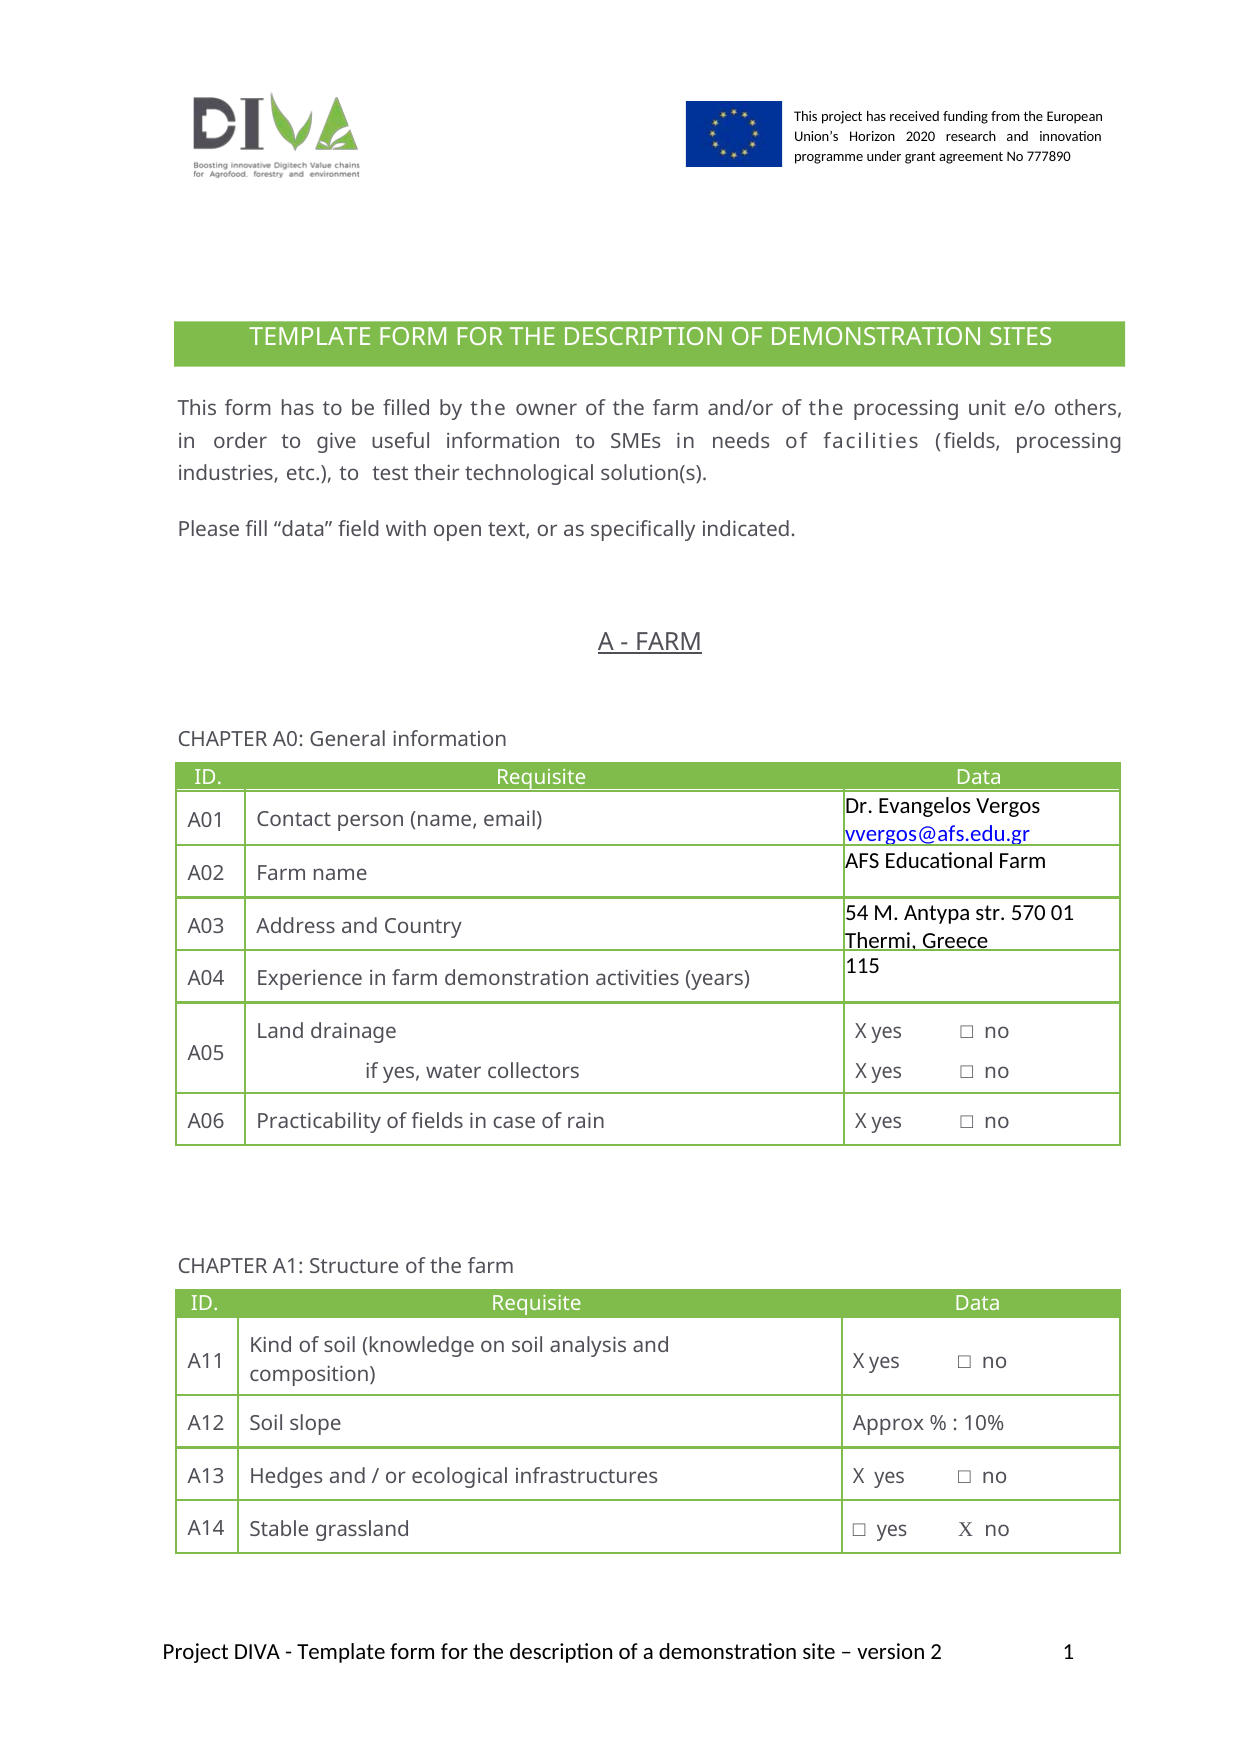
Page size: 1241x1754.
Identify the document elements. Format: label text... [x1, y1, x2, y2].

text This form has to be filled by the owner of the farm and/or of the processing unit e/o others, in order to give useful information to SMEs in needs of facilities (fields, processing industries, etc.), to test their technological solution(s). [177, 393, 1122, 487]
text CHAPTER A0: General information [177, 724, 1138, 753]
table_cell AFS Educational Farm [845, 846, 1119, 896]
table_header Data [845, 764, 1119, 789]
table_header Requisite [239, 1291, 841, 1316]
table_cell X yes □ no [845, 1094, 1119, 1144]
table_cell Soil slope [239, 1396, 841, 1446]
table_cell A05 [177, 1004, 244, 1092]
table_cell Hedges and / or ecological infrastructures [239, 1449, 841, 1499]
table_cell Kind of soil (knowledge on soil analysis and composition) [239, 1318, 841, 1394]
picture [685, 101, 783, 167]
table_cell Experience in farm demonstration activities (years) [246, 951, 843, 1001]
table_header ID. [177, 764, 244, 789]
table_cell Land drainage if yes, water collectors [246, 1004, 843, 1092]
picture [177, 75, 375, 193]
table_cell Stable grassland [239, 1501, 841, 1552]
table_cell Dr. Evangelos Vergos vvergos@afs.edu.gr [845, 792, 1119, 844]
table_cell Approx % : 10% [843, 1396, 1119, 1446]
table_header ID. [177, 1291, 237, 1316]
table_cell Practicability of fields in case of rain [246, 1094, 843, 1144]
table_cell Farm name [246, 846, 843, 896]
table_cell 115 [845, 951, 1119, 1001]
table_cell A04 [177, 951, 244, 1001]
table_cell A06 [177, 1094, 244, 1144]
table_cell X yes □ no [843, 1318, 1119, 1394]
table_header Data [843, 1291, 1119, 1316]
table_cell X yes □ no [843, 1449, 1119, 1499]
table_cell 54 M. Antypa str. 570 01 Thermi, Greece [845, 899, 1119, 949]
text Please fill “data” field with open text, or as specifically indicated. [177, 514, 1138, 542]
table_cell X yes □ no X yes □ no [845, 1004, 1119, 1092]
table_cell yes X no [843, 1501, 1119, 1552]
table_cell Address and Country [246, 899, 843, 949]
table_cell Contact person (name, email) [246, 792, 843, 844]
text CHAPTER A1: Structure of the farm [177, 1251, 1138, 1279]
table_cell A13 [177, 1449, 237, 1499]
table_cell A03 [177, 899, 244, 949]
table_cell A02 [177, 846, 244, 896]
subtitle A - FARM [162, 623, 1137, 658]
table_header Requisite [246, 764, 843, 789]
table_cell A01 [177, 792, 244, 844]
table_cell A11 [177, 1318, 237, 1394]
table_cell A14 [177, 1501, 237, 1552]
table_cell A12 [177, 1396, 237, 1446]
